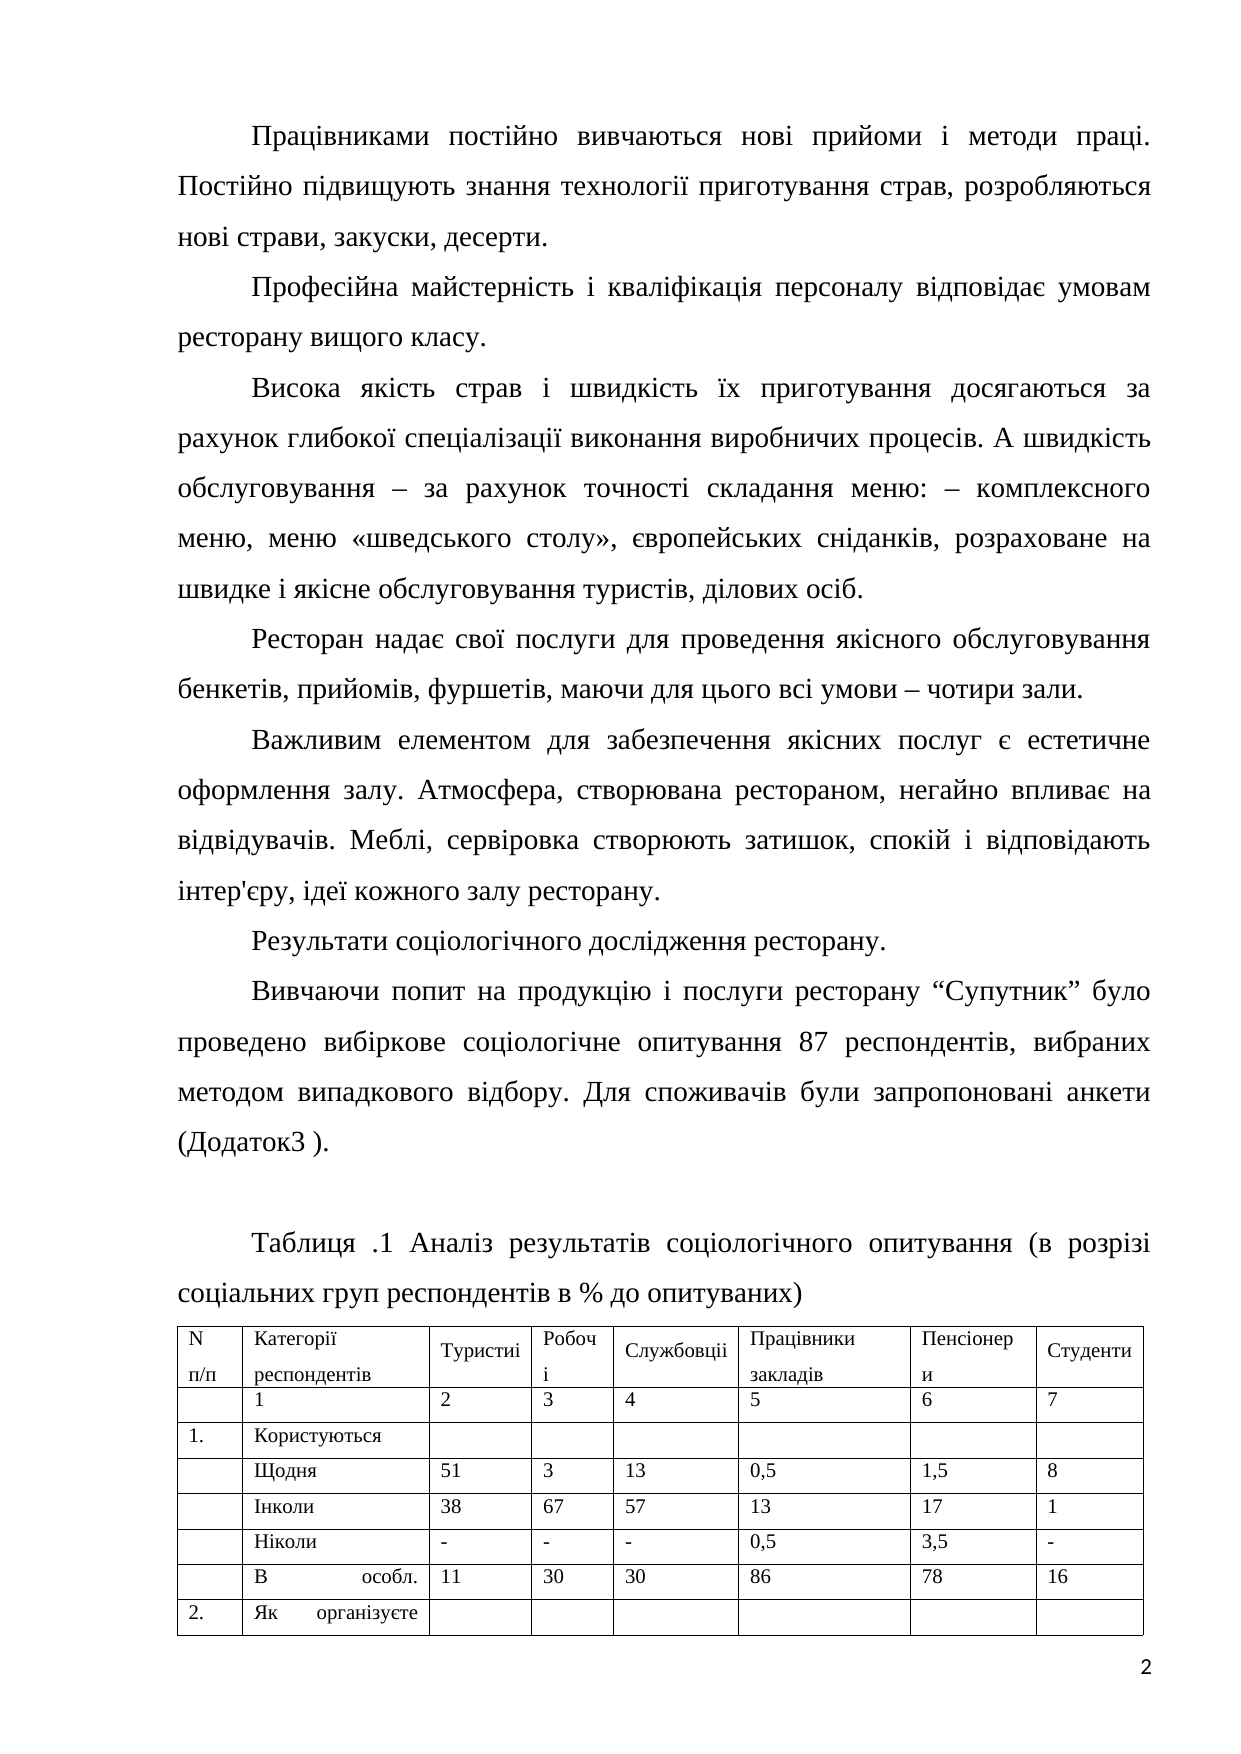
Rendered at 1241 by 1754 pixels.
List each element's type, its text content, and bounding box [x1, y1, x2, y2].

table_cell - [1037, 1530, 1143, 1564]
table_cell Ніколи [243, 1530, 429, 1564]
table_cell [1037, 1600, 1143, 1635]
table_cell 78 [911, 1565, 1036, 1599]
table_cell [178, 1388, 242, 1422]
table_cell - [532, 1530, 613, 1564]
table_cell 11 [430, 1565, 531, 1599]
table_cell 2. [178, 1600, 242, 1635]
table_cell [178, 1494, 242, 1528]
table_cell 5 [739, 1388, 910, 1422]
table_header Робочі [532, 1327, 613, 1387]
table_cell 17 [911, 1494, 1036, 1528]
table_cell 30 [614, 1565, 738, 1599]
table_header Студенти [1037, 1327, 1143, 1387]
table_header Категорії респондентів [243, 1327, 429, 1387]
table_cell Інколи [243, 1494, 429, 1528]
table_cell 1 [1037, 1494, 1143, 1528]
table_header Nп/п [178, 1327, 242, 1387]
table_cell [911, 1423, 1036, 1458]
text Працівниками постійно вивчаються нові прийоми і методи праці. Постійно підвищують знання технології приготування страв, розробляються нові страви, закуски, десерти. [177, 118, 1152, 252]
table_cell - [614, 1530, 738, 1564]
table_cell 8 [1037, 1459, 1143, 1493]
table_cell 86 [739, 1565, 910, 1599]
table_cell 1. [178, 1423, 242, 1458]
table_cell 3 [532, 1388, 613, 1422]
table_cell [430, 1600, 531, 1635]
table_cell [1037, 1423, 1143, 1458]
text Ресторан надає свої послуги для проведення якісного обслуговування бенкетів, прийомів, фуршетів, маючи для цього всі умови – чотири зали. [177, 621, 1152, 705]
text Таблиця .1 Аналіз результатів соціологічного опитування (в розрізі соціальних груп респондентів в % до опитуваних) [177, 1225, 1152, 1309]
table_cell 3,5 [911, 1530, 1036, 1564]
text Результати соціологічного дослідження ресторану. [177, 923, 1152, 957]
table_cell [739, 1423, 910, 1458]
table_cell 6 [911, 1388, 1036, 1422]
table_cell [178, 1530, 242, 1564]
table_cell - [430, 1530, 531, 1564]
table_cell [430, 1423, 531, 1458]
table_cell 38 [430, 1494, 531, 1528]
text Професійна майстерність і кваліфікація персоналу відповідає умовам ресторану вищого класу. [177, 269, 1152, 353]
table_cell 13 [614, 1459, 738, 1493]
table_cell 51 [430, 1459, 531, 1493]
table_cell 0,5 [739, 1459, 910, 1493]
table_cell [911, 1600, 1036, 1635]
table_cell [614, 1600, 738, 1635]
text Важливим елементом для забезпечення якісних послуг є естетичне оформлення залу. Атмосфера, створювана рестораном, негайно впливає на відвідувачів. Меблі, сервіровка створюють затишок, спокій і відповідають інтер'єру, ідеї кожного залу ресторану. [177, 722, 1152, 906]
table_header Працівники закладів культури [739, 1327, 910, 1387]
text Висока якість страв і швидкість їх приготування досягаються за рахунок глибокої спеціалізації виконання виробничих процесів. А швидкість обслуговування – за рахунок точності складання меню: – комплексного меню, меню «шведського столу», європейських сніданків, розраховане на швидке і якісне обслуговування туристів, ділових осіб. [177, 370, 1152, 604]
table_cell 13 [739, 1494, 910, 1528]
table_cell В особл. Випадках [243, 1565, 429, 1599]
table_cell 4 [614, 1388, 738, 1422]
table_header Туристиі [430, 1327, 531, 1387]
table_header Пенсіонери [911, 1327, 1036, 1387]
table_cell 7 [1037, 1388, 1143, 1422]
text Вивчаючи попит на продукцію і послуги ресторану “Супутник” було проведено вибіркове соціологічне опитування 87 респондентів, вибраних методом випадкового відбору. Для споживачів були запропоновані анкети (Додаток3 ). [177, 973, 1152, 1158]
table_cell 30 [532, 1565, 613, 1599]
table_cell 1,5 [911, 1459, 1036, 1493]
table_cell 1 [243, 1388, 429, 1422]
table_header Службовціі [614, 1327, 738, 1387]
table_cell 57 [614, 1494, 738, 1528]
table_cell [739, 1600, 910, 1635]
table_cell 2 [430, 1388, 531, 1422]
table_cell 16 [1037, 1565, 1143, 1599]
table_cell Як організуєте харчування [243, 1600, 429, 1635]
table_cell 3 [532, 1459, 613, 1493]
table_cell [614, 1423, 738, 1458]
table_cell 67 [532, 1494, 613, 1528]
table_cell Щодня [243, 1459, 429, 1493]
table_cell [178, 1459, 242, 1493]
table_cell [178, 1565, 242, 1599]
table_cell Користуються підприємством: [243, 1423, 429, 1458]
table_cell [532, 1423, 613, 1458]
table_cell [532, 1600, 613, 1635]
table_cell 0,5 [739, 1530, 910, 1564]
